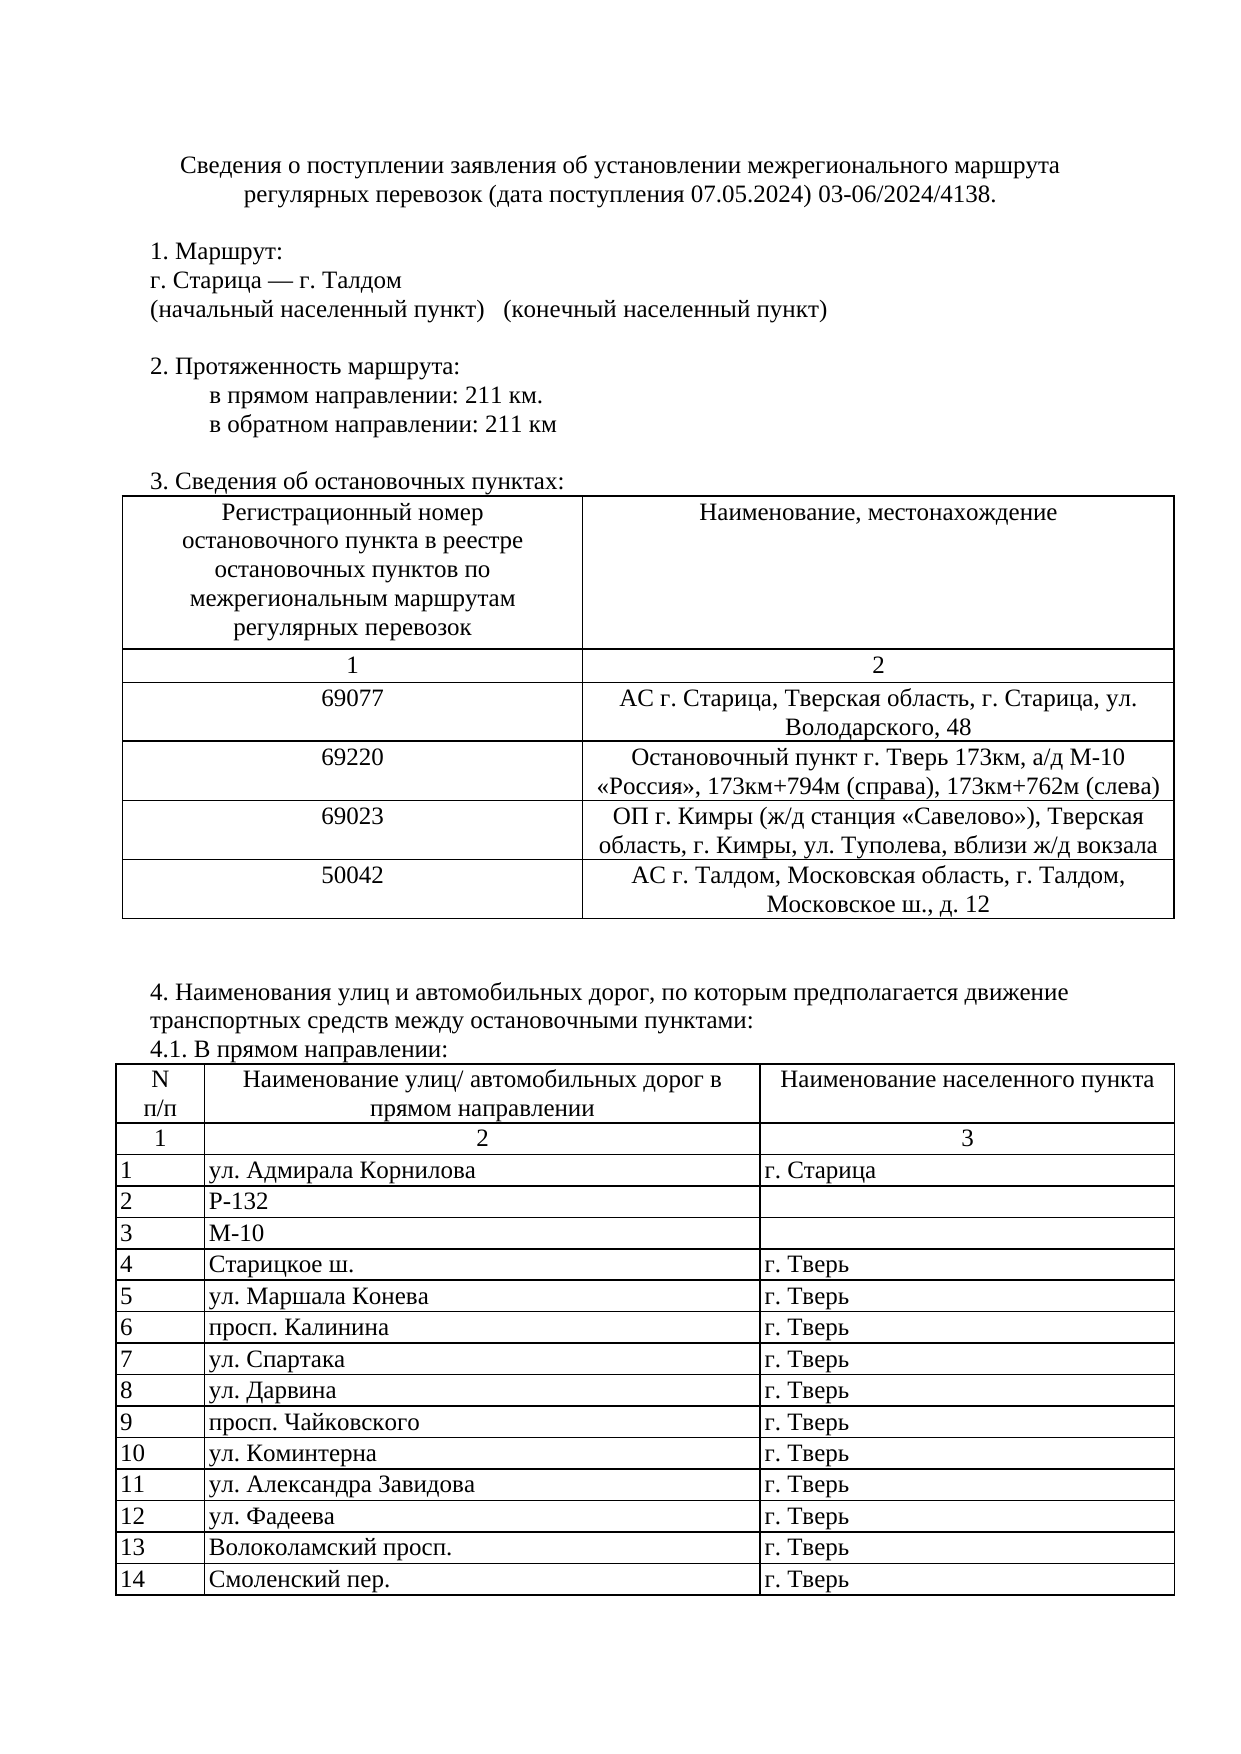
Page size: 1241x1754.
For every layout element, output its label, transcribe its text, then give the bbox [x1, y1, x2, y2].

table_cell Р-132 [205, 1187, 759, 1216]
table_cell г. Старица [761, 1155, 1174, 1185]
table_cell г. Тверь [761, 1470, 1174, 1499]
table_cell г. Тверь [761, 1375, 1174, 1405]
text г. Старица — г. Талдом [150, 265, 1090, 294]
table_cell ул. Коминтерна [205, 1438, 759, 1468]
table_header Наименование улиц/ автомобильных дорог в прямом направлении [205, 1065, 759, 1122]
table_cell ОП г. Кимры (ж/д станция «Савелово»), Тверская область, г. Кимры, ул. Туполева, вблизи ж/д вокзала [583, 801, 1173, 858]
table_cell 12 [117, 1501, 204, 1531]
table_cell [761, 1187, 1174, 1216]
table_cell АС г. Старица, Тверская область, г. Старица, ул. Володарского, 48 [583, 683, 1173, 740]
text в прямом направлении: 211 км. [150, 380, 1090, 409]
table_cell просп. Калинина [205, 1312, 759, 1342]
table_cell 69220 [123, 742, 582, 799]
table_cell 9 [117, 1407, 204, 1437]
text 3. Сведения об остановочных пунктах: [150, 466, 1090, 495]
text 4.1. В прямом направлении: [150, 1034, 1090, 1063]
table_cell г. Тверь [761, 1312, 1174, 1342]
table_header Наименование населенного пункта [761, 1065, 1174, 1122]
table_cell г. Тверь [761, 1533, 1174, 1562]
table_cell г. Тверь [761, 1344, 1174, 1374]
table_cell 5 [117, 1281, 204, 1311]
table_cell 69077 [123, 683, 582, 740]
text 4. Наименования улиц и автомобильных дорог, по которым предполагается движение транспортных средств между остановочными пунктами: [150, 977, 1090, 1034]
table_cell Смоленский пер. [205, 1564, 759, 1594]
table_cell 2 [583, 650, 1173, 681]
table_cell 13 [117, 1533, 204, 1562]
table_cell г. Тверь [761, 1564, 1174, 1594]
table_cell М-10 [205, 1218, 759, 1248]
table_cell 50042 [123, 860, 582, 918]
table_cell Остановочный пункт г. Тверь 173км, а/д М-10 «Россия», 173км+794м (справа), 173км+762м (слева) [583, 742, 1173, 799]
table_cell 1 [117, 1124, 204, 1153]
table_cell г. Тверь [761, 1438, 1174, 1468]
table_cell ул. Адмирала Корнилова [205, 1155, 759, 1185]
table_cell г. Тверь [761, 1407, 1174, 1437]
table_header Наименование, местонахождение [583, 497, 1173, 648]
table_cell 2 [205, 1124, 759, 1153]
table_cell ул. Александра Завидова [205, 1470, 759, 1499]
text Сведения о поступлении заявления об установлении межрегионального маршрута регулярных перевозок (дата поступления 07.05.2024) 03-06/2024/4138. [150, 150, 1090, 207]
text в обратном направлении: 211 км [150, 409, 1090, 437]
table_cell 3 [761, 1124, 1174, 1153]
table_cell ул. Фадеева [205, 1501, 759, 1531]
table_cell 8 [117, 1375, 204, 1405]
table_cell 1 [117, 1155, 204, 1185]
table_cell Волоколамский просп. [205, 1533, 759, 1562]
table_cell [761, 1218, 1174, 1248]
table_cell Старицкое ш. [205, 1250, 759, 1279]
table_cell 6 [117, 1312, 204, 1342]
text 1. Маршрут: [150, 236, 1090, 265]
text (начальный населенный пункт) (конечный населенный пункт) [150, 294, 1090, 322]
table_cell г. Тверь [761, 1281, 1174, 1311]
table_cell ул. Дарвина [205, 1375, 759, 1405]
table_cell АС г. Талдом, Московская область, г. Талдом, Московское ш., д. 12 [583, 860, 1173, 918]
table_header Регистрационный номер остановочного пункта в реестре остановочных пунктов по межрегиональным маршрутам регулярных перевозок [123, 497, 582, 648]
table_cell 2 [117, 1187, 204, 1216]
table_cell 1 [123, 650, 582, 681]
table_cell 11 [117, 1470, 204, 1499]
table_cell г. Тверь [761, 1250, 1174, 1279]
text 2. Протяженность маршрута: [150, 351, 1090, 380]
table_cell ул. Маршала Конева [205, 1281, 759, 1311]
table_cell 69023 [123, 801, 582, 858]
table_cell 3 [117, 1218, 204, 1248]
table_header N п/п [117, 1065, 204, 1122]
table_cell 7 [117, 1344, 204, 1374]
table_cell просп. Чайковского [205, 1407, 759, 1437]
table_cell 4 [117, 1250, 204, 1279]
table_cell 10 [117, 1438, 204, 1468]
table_cell г. Тверь [761, 1501, 1174, 1531]
table_cell ул. Спартака [205, 1344, 759, 1374]
table_cell 14 [117, 1564, 204, 1594]
